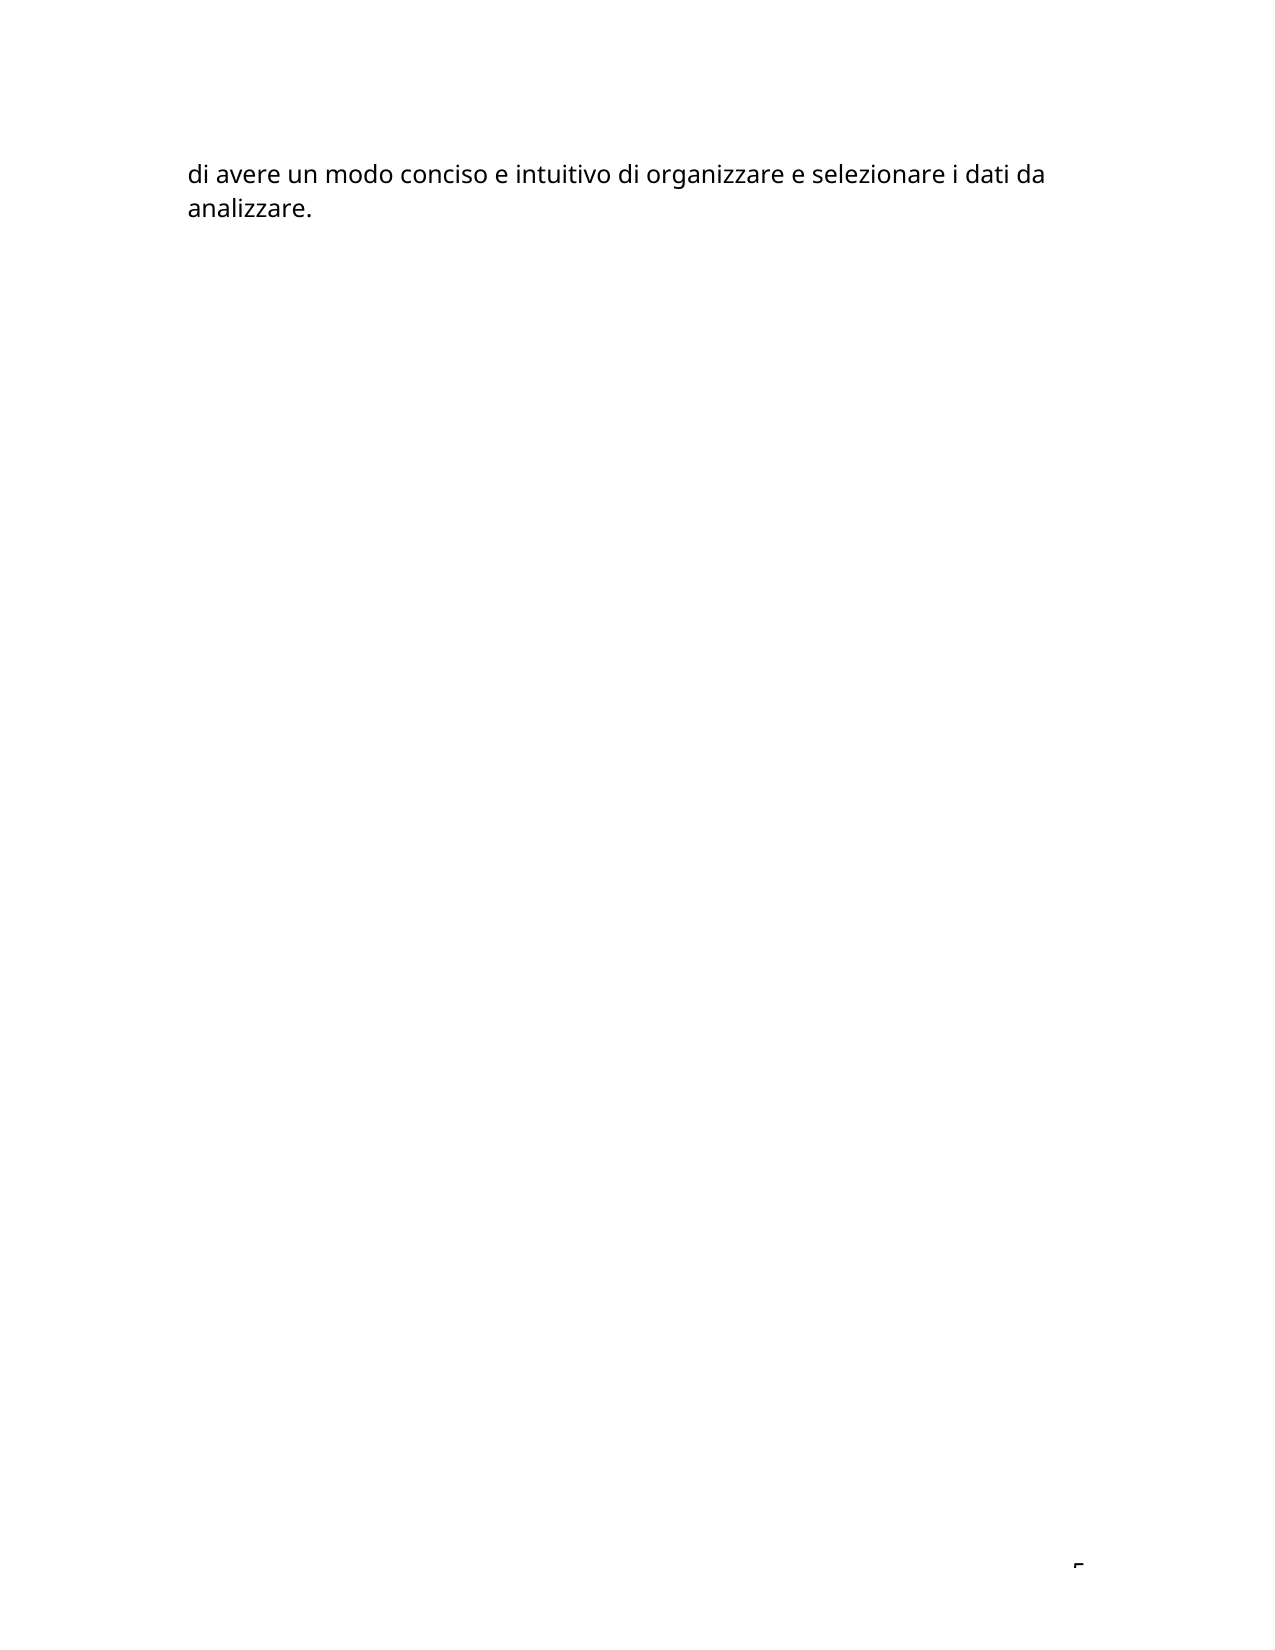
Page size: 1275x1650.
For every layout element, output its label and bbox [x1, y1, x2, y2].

text [187, 156, 1088, 224]
